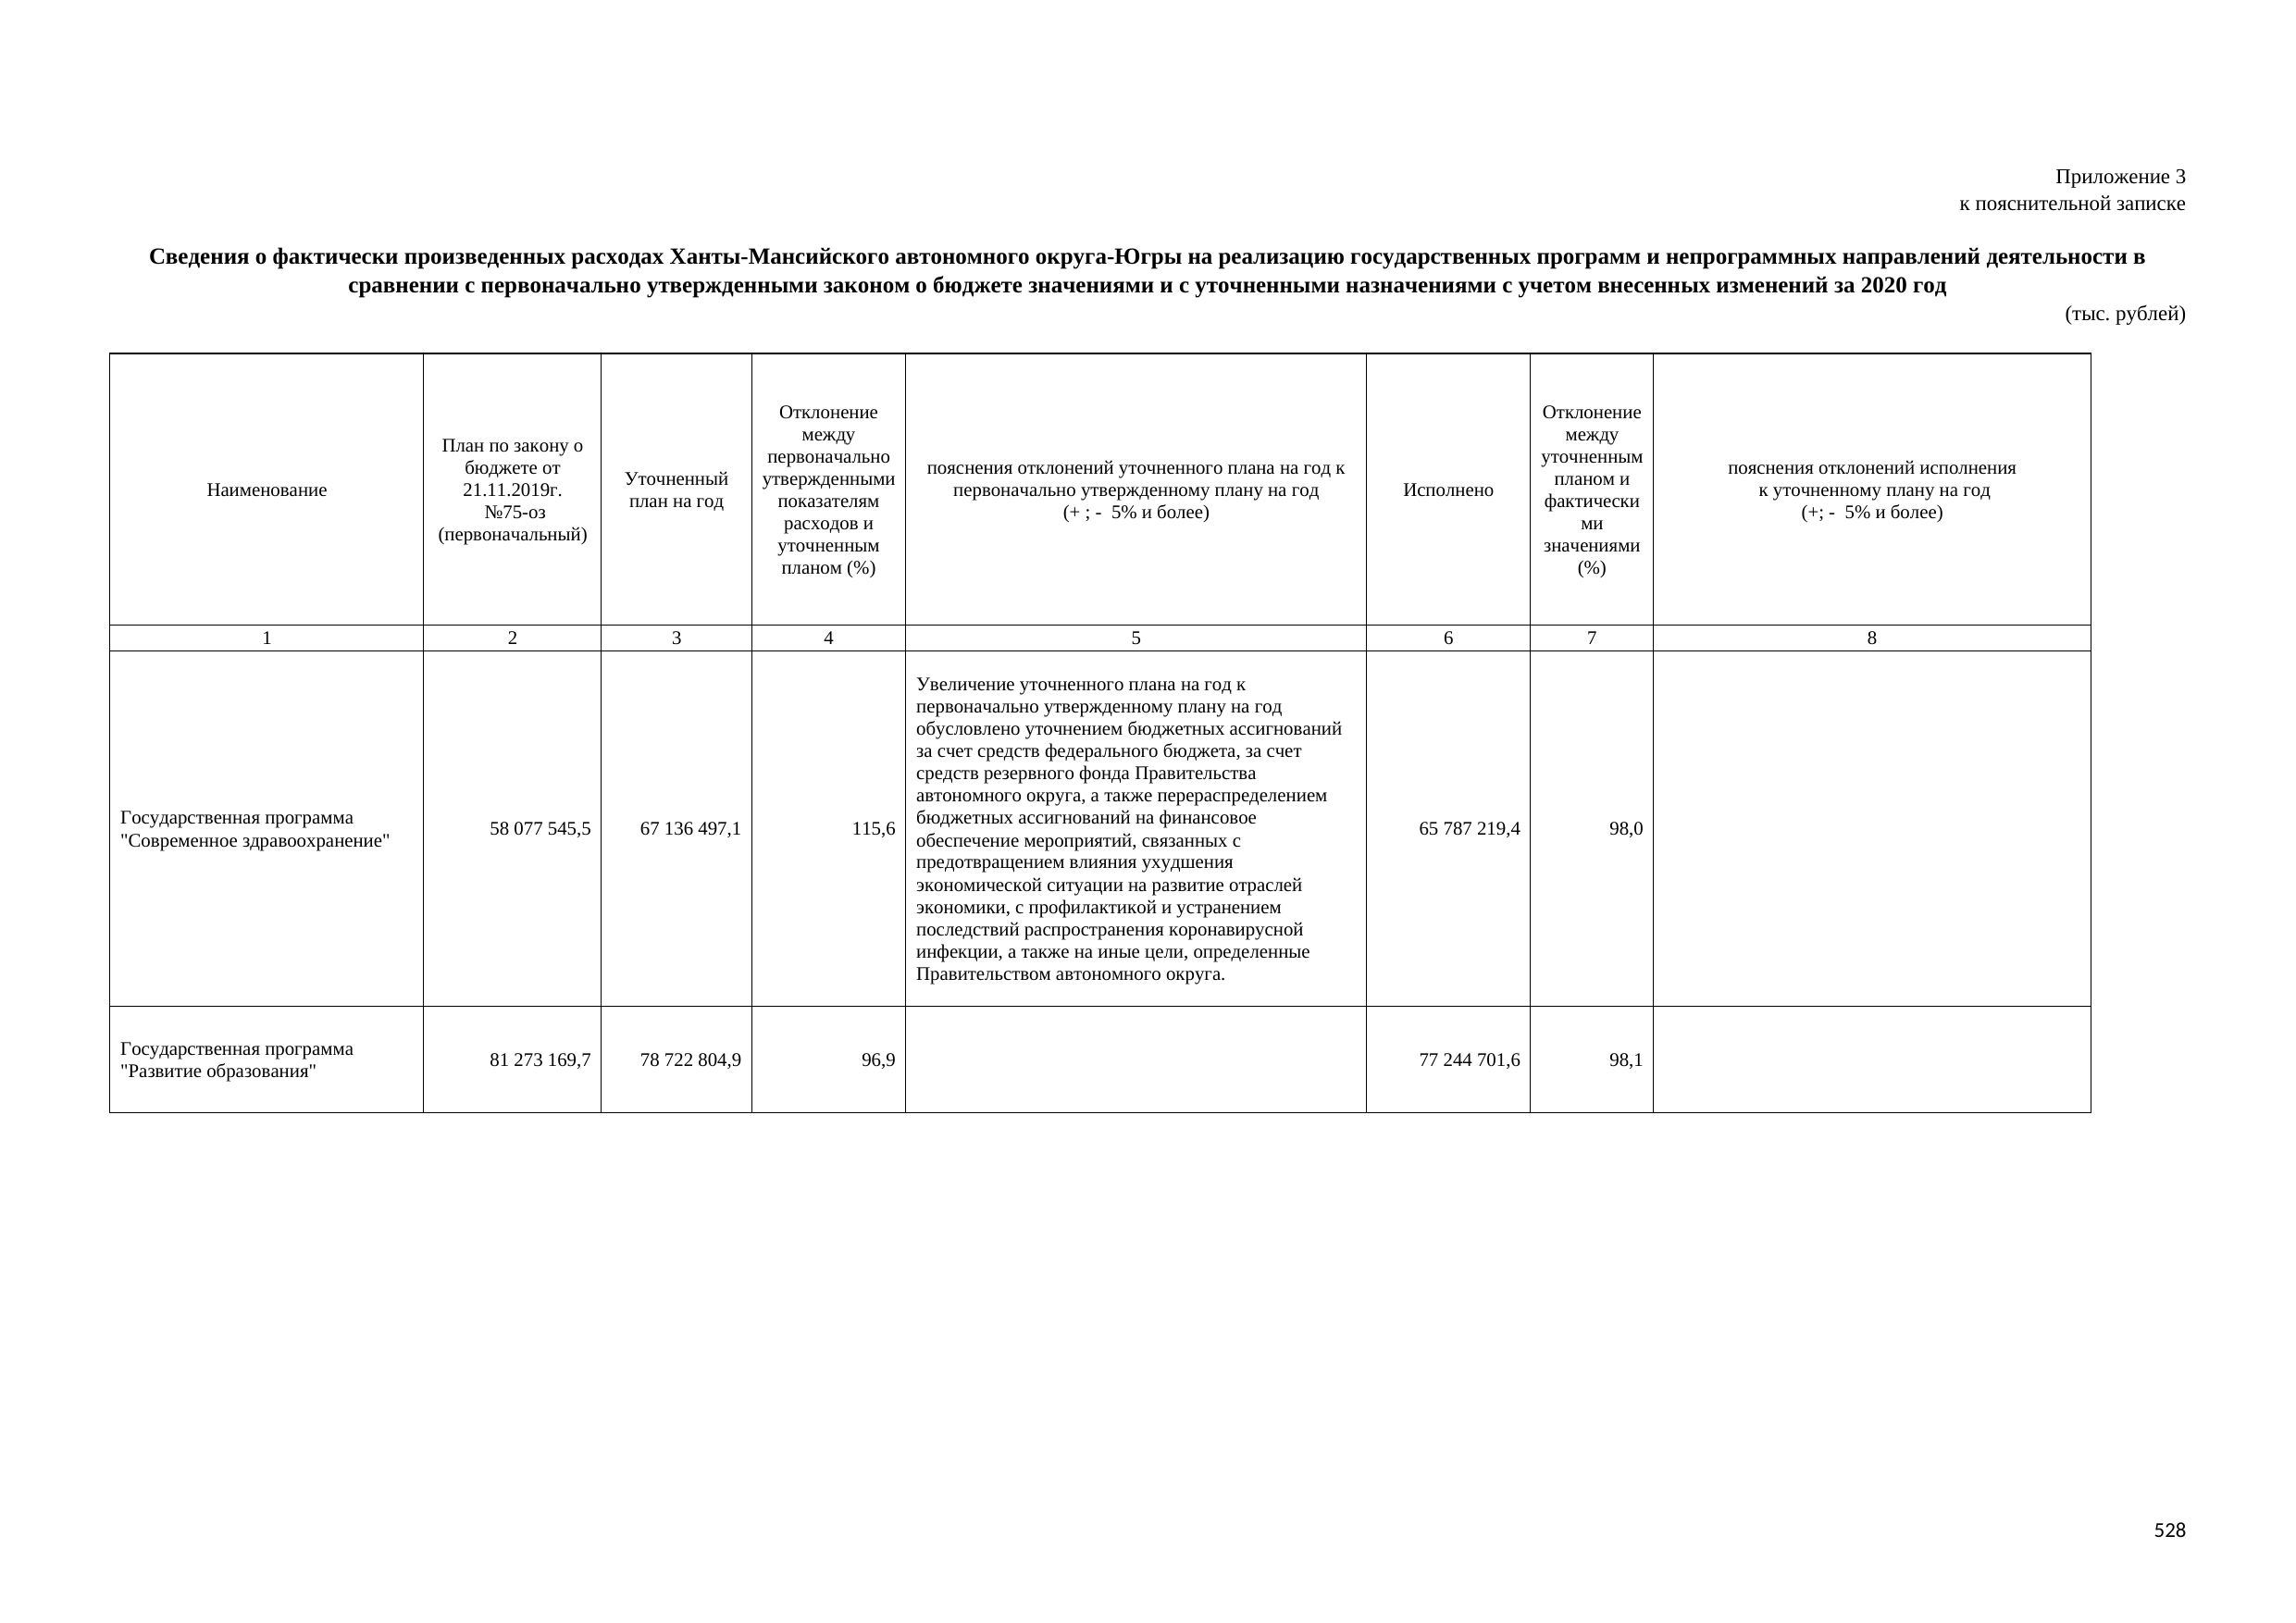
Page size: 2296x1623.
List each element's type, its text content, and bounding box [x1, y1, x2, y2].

table_header пояснения отклонений исполнения к уточненному плану на год (+; - 5% и более) [1654, 354, 2091, 625]
text к пояснительной записке [109, 191, 2186, 215]
text Сведения о фактически произведенных расходах Ханты-Мансийского автономного округа-Югры на реализацию государственных программ и непрограммных направлений деятельности в сравнении с первоначально утвержденными законом о бюджете значениями и с уточненными назначениями с учетом внесенных изменений за 2020 год [109, 242, 2186, 298]
table_cell 7 [1531, 626, 1653, 650]
table_header пояснения отклонений уточненного плана на год к первоначально утвержденному плану на год (+ ; - 5% и более) [906, 354, 1366, 625]
table_cell 78 722 804,9 [602, 1007, 751, 1112]
table_cell 4 [752, 626, 905, 650]
table_cell 1 [110, 626, 423, 650]
table_cell Увеличение уточненного плана на год к первоначально утвержденному плану на год обусловлено уточнением бюджетных ассигнований за счет средств федерального бюджета, за счет средств резервного фонда Правительства автономного округа, а также перераспределением бюджетных ассигнований на финансовое обеспечение мероприятий, связанных с предотвращением влияния ухудшения экономической ситуации на развитие отраслей экономики, с профилактикой и устранением последствий распространения коронавирусной инфекции, а также на иные цели, определенные Правительством автономного округа. [906, 651, 1366, 1006]
table_cell Государственная программа "Современное здравоохранение" [110, 651, 423, 1006]
table_cell 81 273 169,7 [424, 1007, 601, 1112]
table_cell 8 [1654, 626, 2091, 650]
table_cell [1654, 651, 2091, 1006]
table_cell 2 [424, 626, 601, 650]
table_cell Государственная программа "Развитие образования" [110, 1007, 423, 1112]
table_cell [906, 1007, 1366, 1112]
table_cell 77 244 701,6 [1367, 1007, 1530, 1112]
table_cell 115,6 [752, 651, 905, 1006]
table_header Наименование [110, 354, 423, 625]
text Приложение 3 [109, 164, 2186, 188]
table_cell 65 787 219,4 [1367, 651, 1530, 1006]
table_cell 3 [602, 626, 751, 650]
table_header Уточненный план на год [602, 354, 751, 625]
table_cell 67 136 497,1 [602, 651, 751, 1006]
table_cell 98,0 [1531, 651, 1653, 1006]
table_header Отклонение между уточненным планом и фактическими значениями (%) [1531, 354, 1653, 625]
table_cell 58 077 545,5 [424, 651, 601, 1006]
table_cell [1654, 1007, 2091, 1112]
table_cell 98,1 [1531, 1007, 1653, 1112]
table_header Отклонение между первоначально утвержденными показателям расходов и уточненным планом (%) [752, 354, 905, 625]
table_header Исполнено [1367, 354, 1530, 625]
table_cell 96,9 [752, 1007, 905, 1112]
table_cell 6 [1367, 626, 1530, 650]
table_cell 5 [906, 626, 1366, 650]
text (тыс. рублей) [109, 300, 2186, 325]
table_header План по закону о бюджете от 21.11.2019г. №75-оз (первоначальный) [424, 354, 601, 625]
